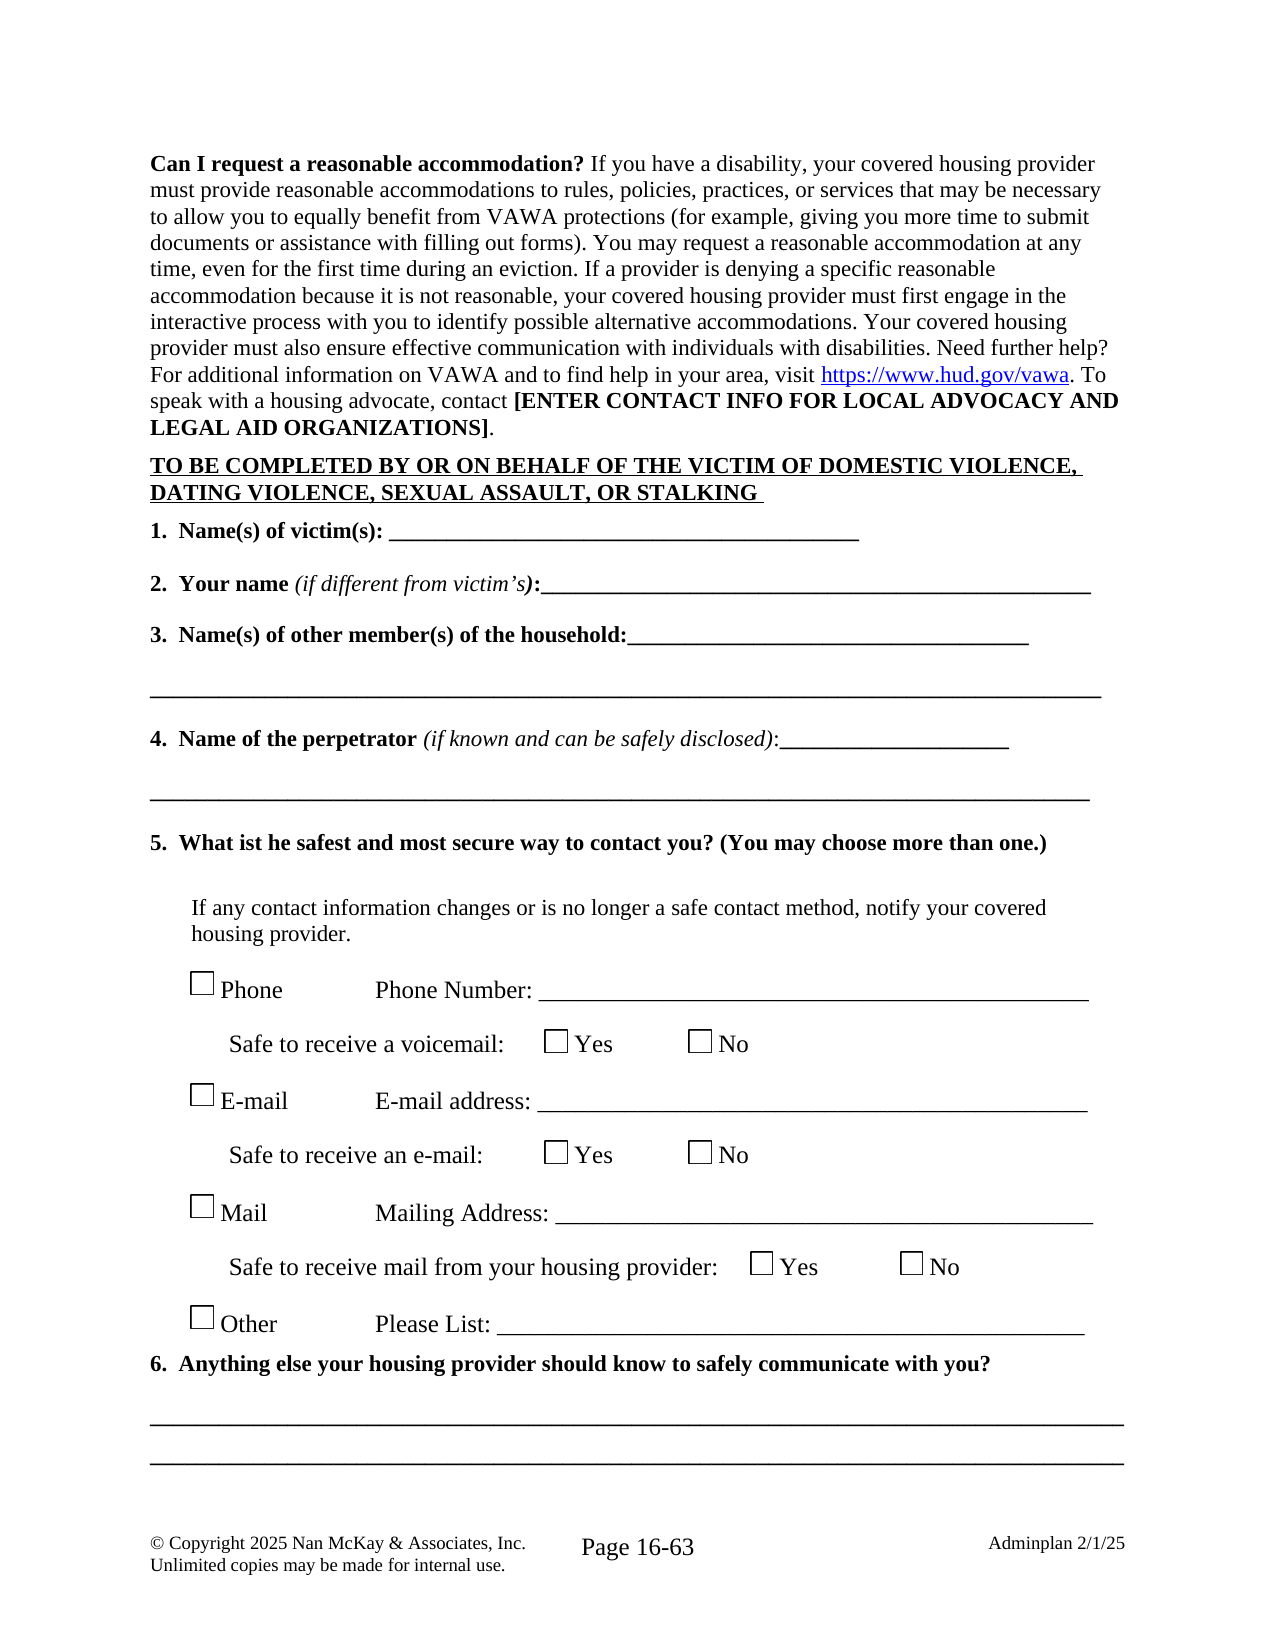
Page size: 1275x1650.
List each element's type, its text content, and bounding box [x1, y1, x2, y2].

text Safe to receive mail from your housing provider: Yes No [228, 1252, 1125, 1280]
picture [190, 1194, 214, 1218]
text TO BE COMPLETED BY OR ON BEHALF OF THE VICTIM OF DOMESTIC VIOLENCE, DATING VIOLENCE, SEXUAL ASSAULT, OR STALKING [150, 452, 1125, 505]
text If any contact information changes or is no longer a safe contact method, notify your covered housing provider. [191, 894, 1095, 947]
text 1. Name(s) of victim(s): _________________________________________ [150, 518, 1125, 544]
text Safe to receive a voicemail: Yes No [228, 1029, 1125, 1058]
text 6. Anything else your housing provider should know to safely communicate with you? [150, 1350, 1125, 1376]
picture [544, 1140, 568, 1164]
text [150, 1402, 1125, 1468]
picture [688, 1140, 712, 1164]
picture [544, 1029, 568, 1053]
text __________________________________________________________________________________ [150, 777, 1125, 804]
text ___________________________________________________________________________________ [150, 673, 1125, 700]
picture [900, 1251, 923, 1275]
text Phone Phone Number: ____________________________________________ [191, 971, 1095, 1004]
text 3. Name(s) of other member(s) of the household:___________________________________ [150, 622, 1125, 648]
text Other Please List: _______________________________________________ [191, 1305, 1095, 1338]
text 5. What ist he safest and most secure way to contact you? (You may choose more than one.) [150, 829, 1125, 856]
text Mail Mailing Address: ___________________________________________ [191, 1194, 1095, 1226]
text 4. Name of the perpetrator (if known and can be safely disclosed):____________________ [150, 726, 1125, 752]
picture [688, 1029, 712, 1053]
picture [750, 1251, 773, 1275]
text Safe to receive an e-mail: Yes No [228, 1140, 1125, 1169]
text 2. Your name (if different from victim’s):________________________________________________ [150, 569, 1125, 596]
text Can I request a reasonable accommodation? If you have a disability, your covered housing provider must provide reasonable accommodations to rules, policies, practices, or services that may be necessary to allow you to equally benefit from VAWA protections (for example, giving you more time to submit documents or assistance with filling out forms). You may request a reasonable accommodation at any time, even for the first time during an eviction. If a provider is denying a specific reasonable accommodation because it is not reasonable, your covered housing provider must first engage in the interactive process with you to identify possible alternative accommodations. Your covered housing provider must also ensure effective communication with individuals with disabilities. Need further help? For additional information on VAWA and to find help in your area, visit https://www.hud.gov/vawa. To speak with a housing advocate, contact [ENTER CONTACT INFO FOR LOCAL ADVOCACY AND LEGAL AID ORGANIZATIONS]. [150, 150, 1125, 440]
picture [190, 971, 214, 995]
text E-mail E-mail address: ____________________________________________ [191, 1083, 1095, 1115]
picture [190, 1305, 214, 1329]
picture [190, 1083, 214, 1106]
